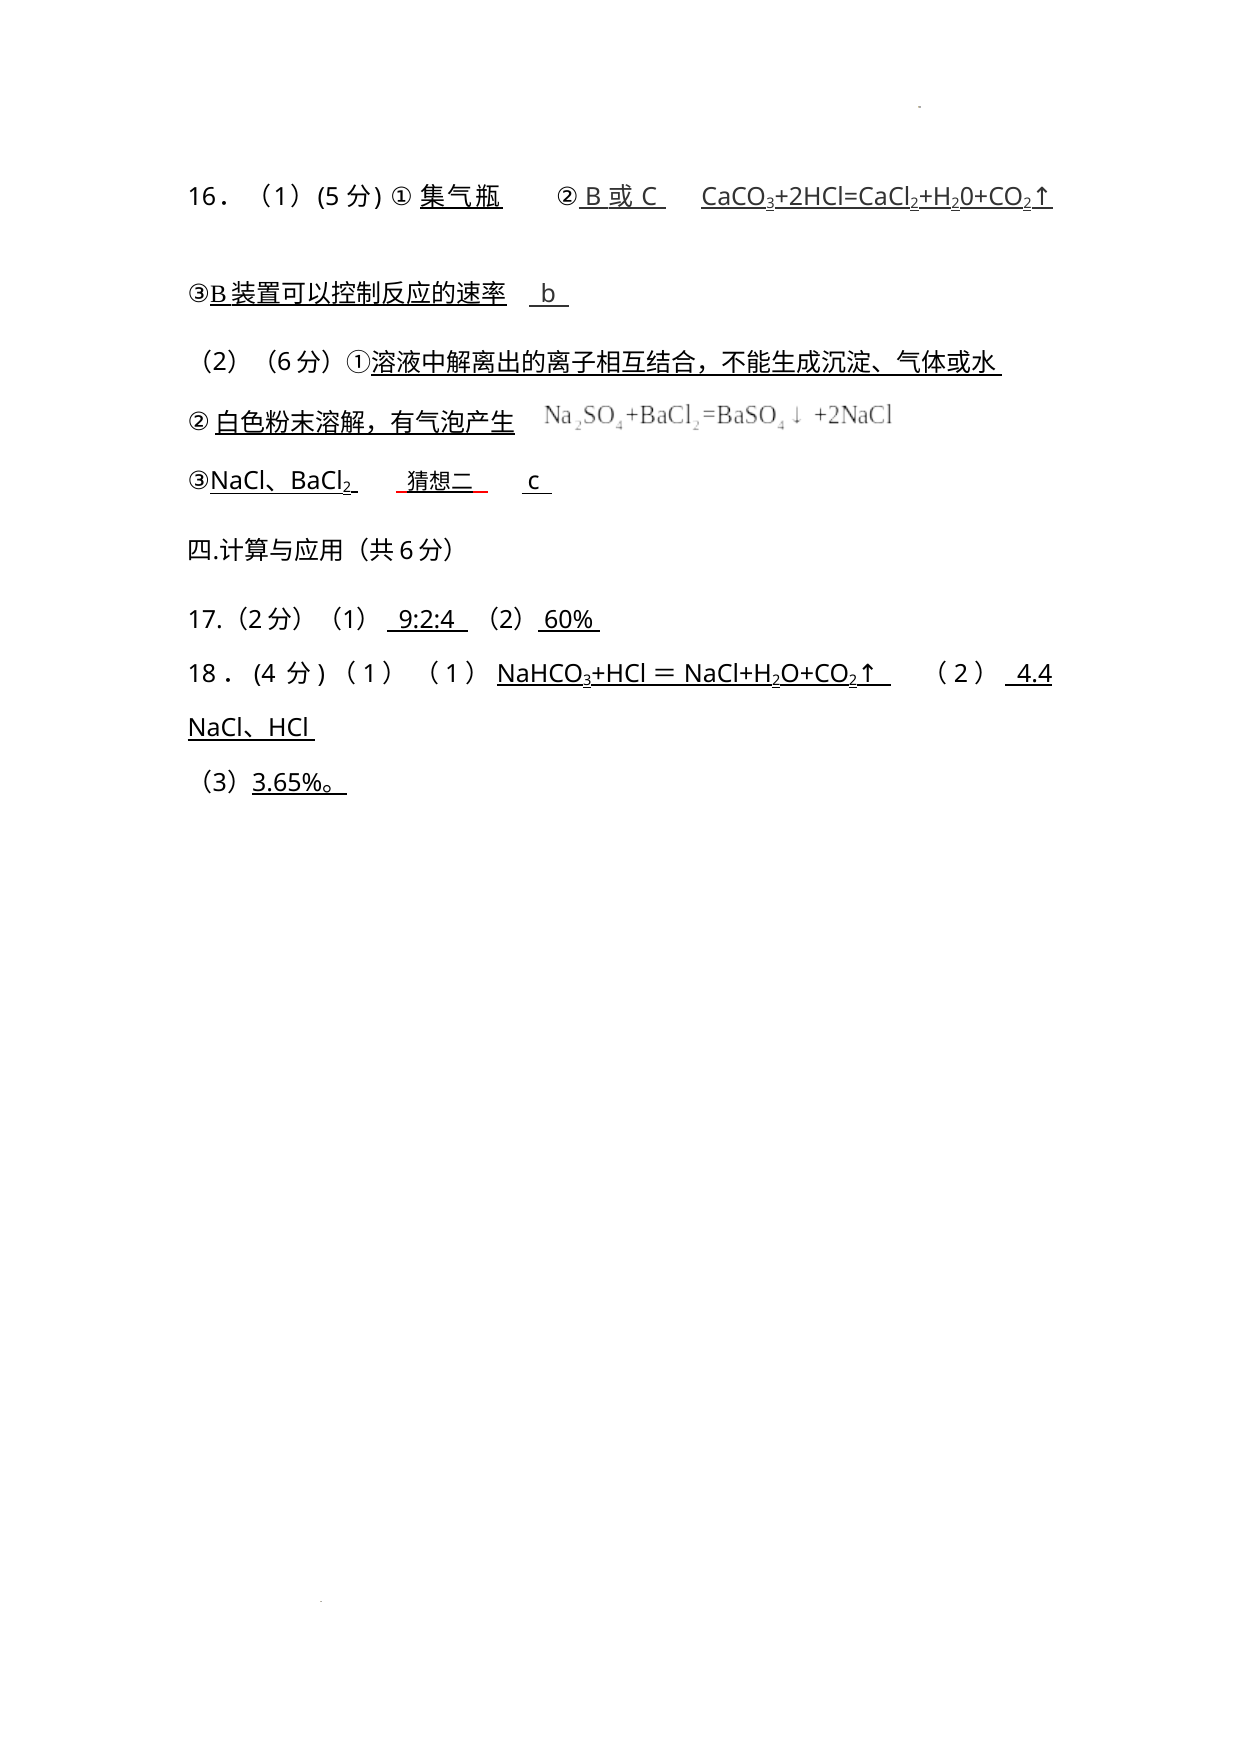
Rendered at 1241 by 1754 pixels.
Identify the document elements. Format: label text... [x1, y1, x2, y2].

text 17.（2分）（1） 9:2:4 （2） 60% [187, 599, 1053, 635]
text ③NaCl、BaCl2 猜想二 c [187, 462, 1053, 498]
text 16．（1）(5分) ①集气瓶 ② B或C CaCO3+2HCl=CaCl2+H20+CO2↑ ③B装置可以控制反应的速率 b [187, 162, 1053, 324]
text 18．(4分)（1）（1）NaHCO3+HCl＝NaCl+H2O+CO2↑ （2） 4.4 NaCl、HCl [187, 653, 1053, 744]
text 四.计算与应用（共6分） [187, 516, 1053, 581]
text （3）3.65%。 [187, 762, 1053, 798]
text （2）（6分）①溶液中解离出的离子相互结合，不能生成沉淀、气体或水 [187, 343, 1053, 379]
text ②白色粉末溶解，有气泡产生 [187, 397, 1053, 443]
